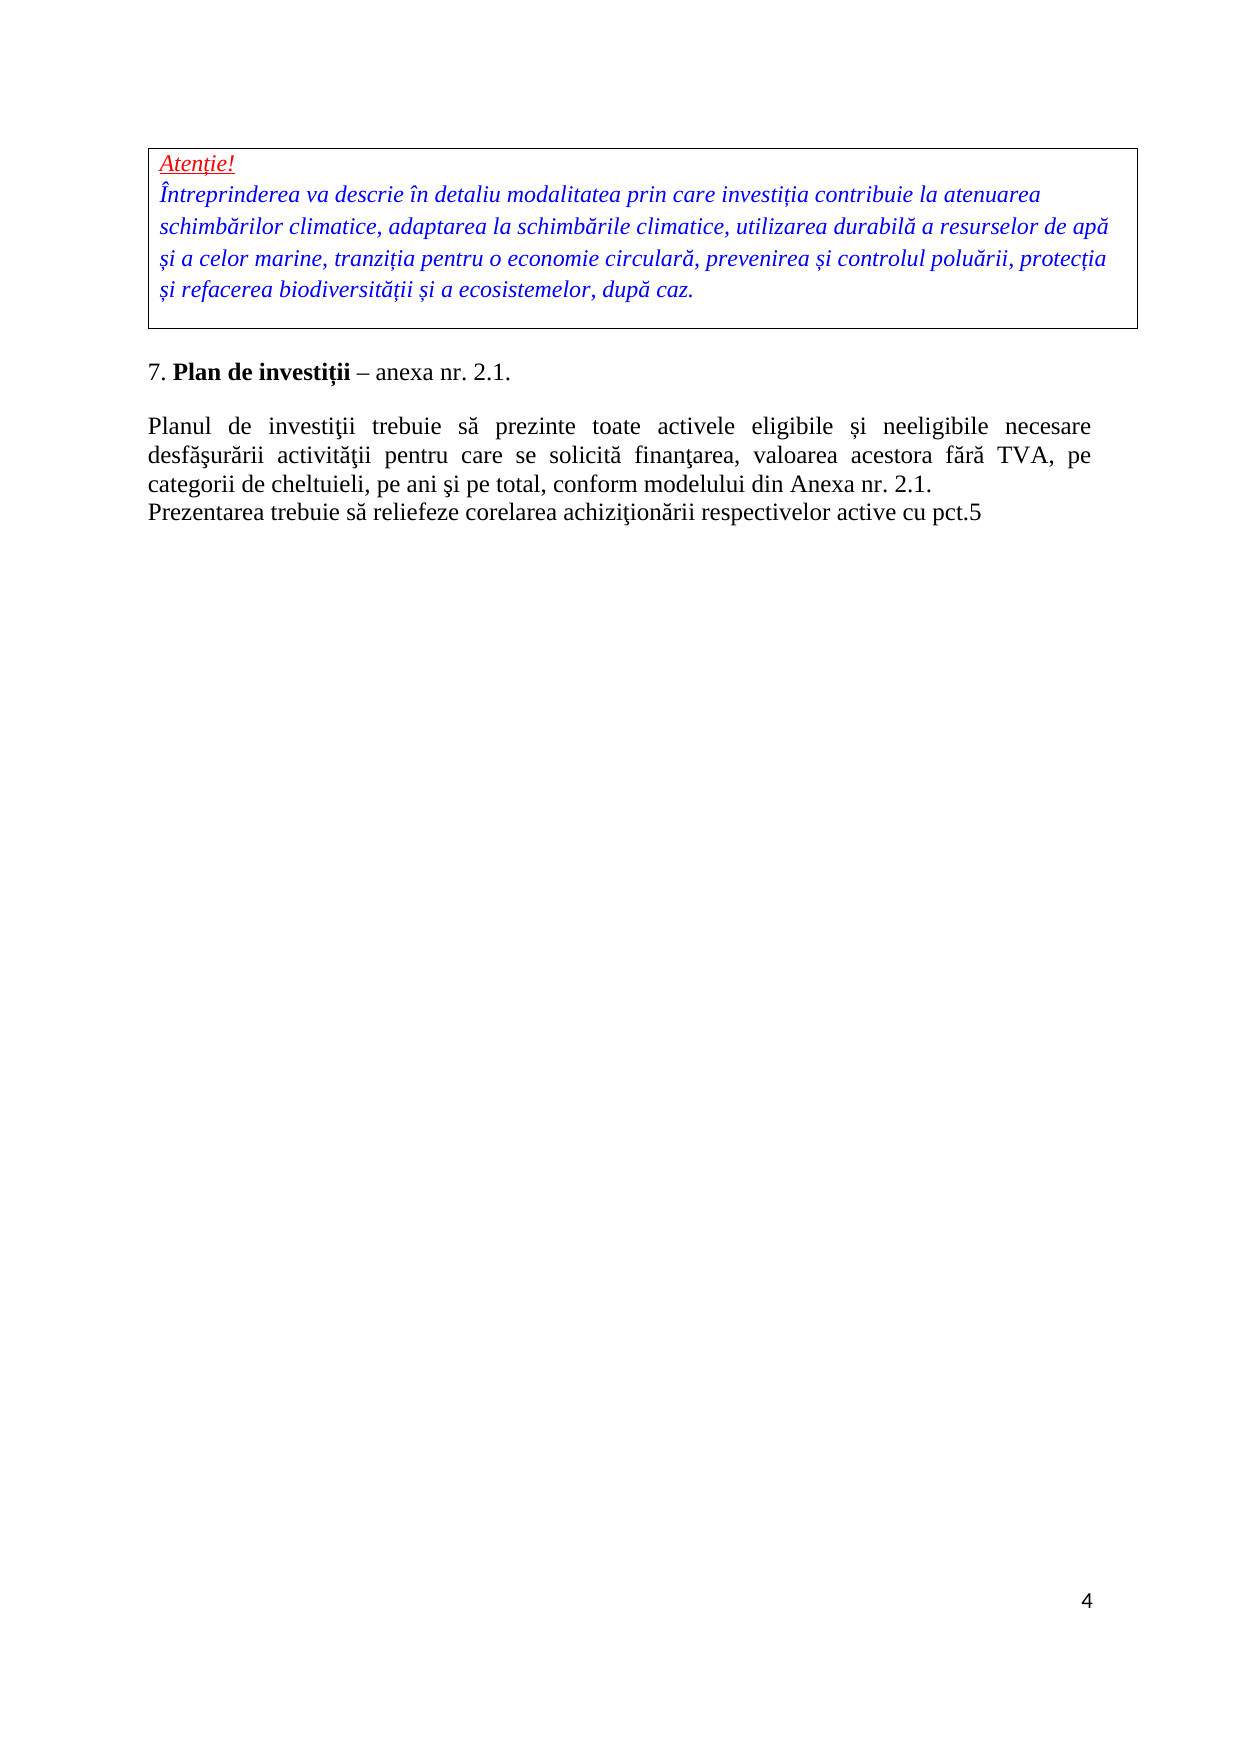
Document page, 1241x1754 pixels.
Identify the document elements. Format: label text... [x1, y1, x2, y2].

text 7. Plan de investiții – anexa nr. 2.1. [148, 357, 1093, 386]
text Planul de investiţii trebuie să prezinte toate activele eligibile și neeligibile necesare desfăşurării activităţii pentru care se solicită finanţarea, valoarea acestora fără TVA, pe categorii de cheltuieli, pe ani şi pe total, conform modelului din Anexa nr. 2.1. [148, 411, 1093, 497]
text Prezentarea trebuie să reliefeze corelarea achiziţionării respectivelor active cu pct.5 [148, 497, 1093, 526]
table_header Atenție! Întreprinderea va descrie în detaliu modalitatea prin care investiția contribuie la atenuarea schimbărilor climatice, adaptarea la schimbările climatice, utilizarea durabilă a resurselor de apă și a celor marine, tranziția pentru o economie circulară, prevenirea și controlul poluării, protecția și refacerea biodiversității și a ecosistemelor, după caz. [149, 149, 1137, 328]
